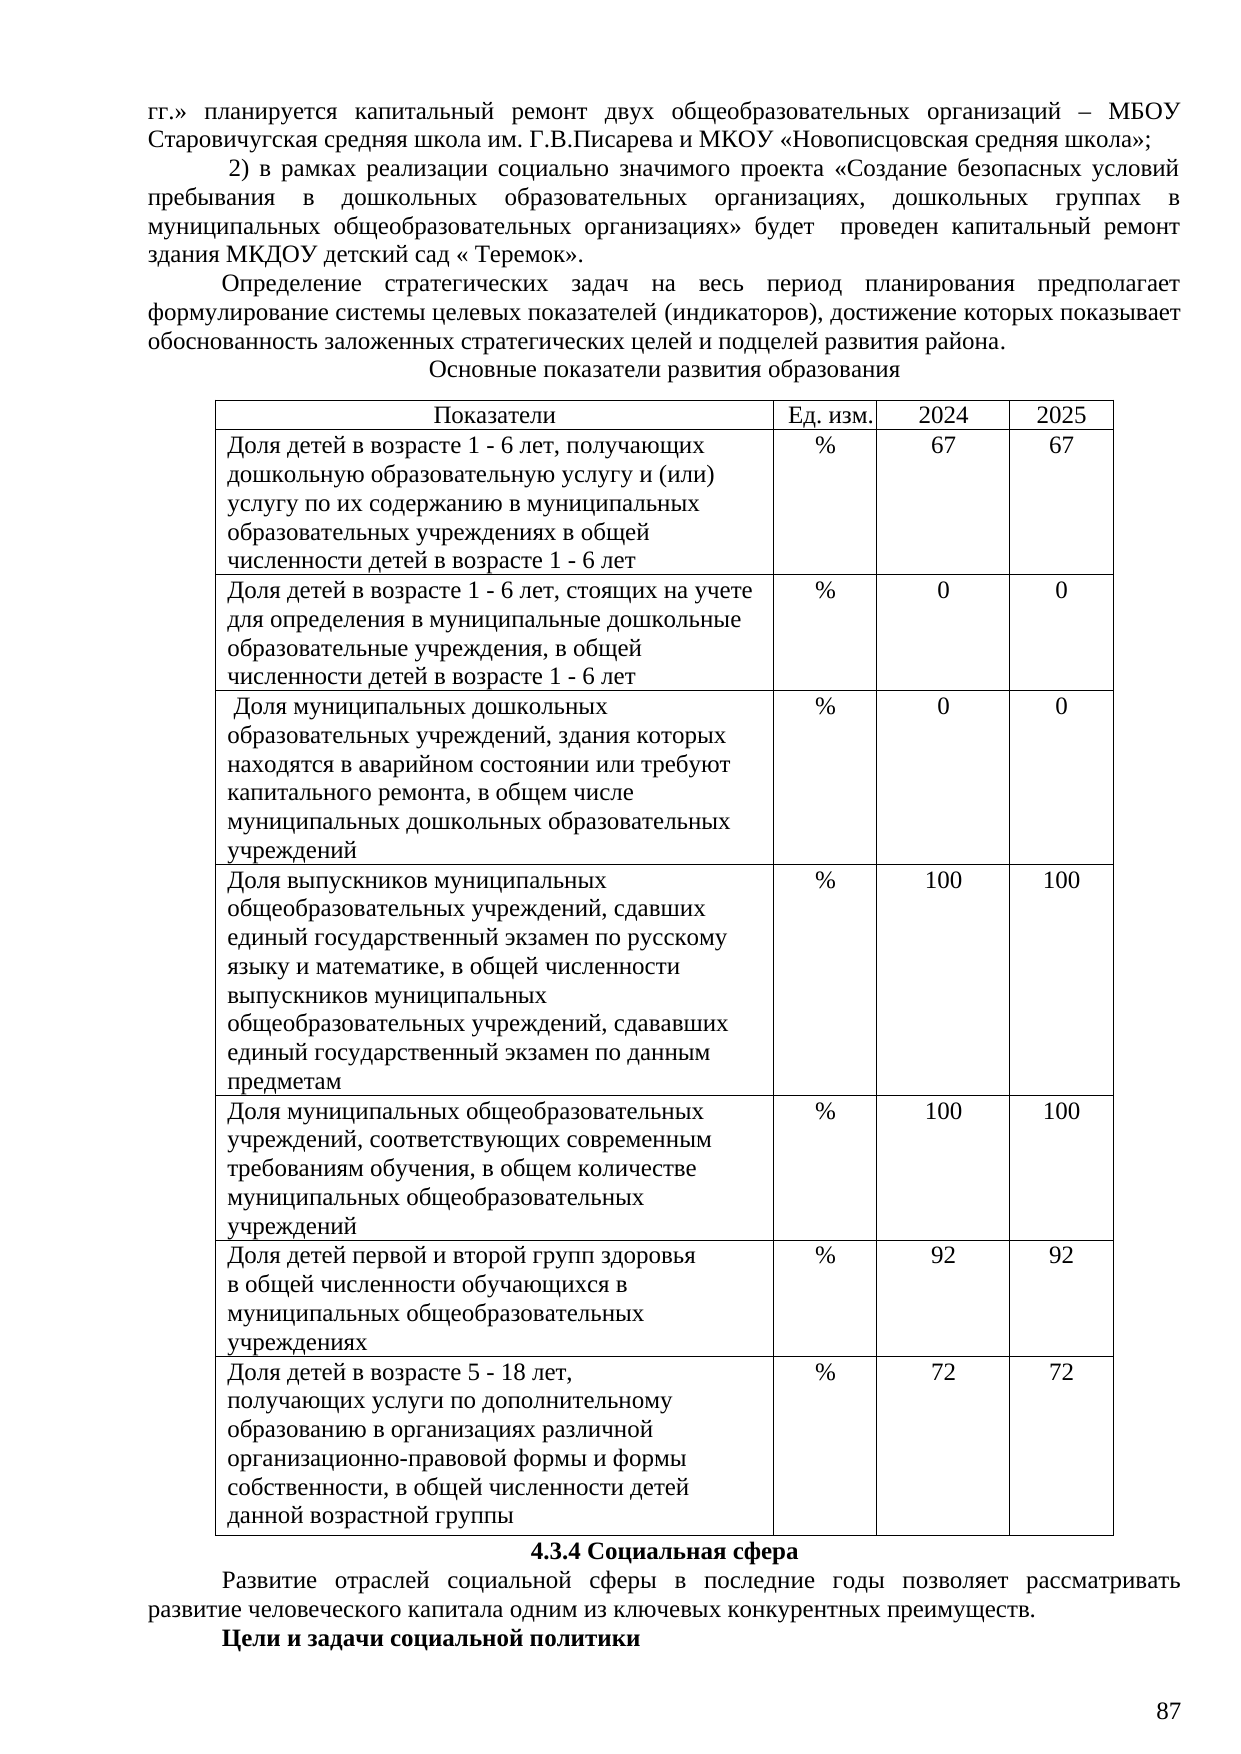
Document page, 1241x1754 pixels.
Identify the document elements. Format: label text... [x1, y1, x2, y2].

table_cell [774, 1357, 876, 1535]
text Развитие отраслей социальной сферы в последние годы позволяет рассматривать развитие человеческого капитала одним из ключевых конкурентных преимуществ. [148, 1565, 1181, 1623]
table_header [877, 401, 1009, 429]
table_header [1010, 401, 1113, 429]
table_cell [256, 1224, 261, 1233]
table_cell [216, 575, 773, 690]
text 2) в рамках реализации социально значимого проекта «Создание безопасных условий пребывания в дошкольных образовательных организациях, дошкольных группах в муниципальных общеобразовательных организациях» будет проведен капитальный ремонт здания МКДОУ детский сад « Теремок». [148, 153, 1181, 268]
text 4.3.4 Социальная сфера [148, 412, 1181, 1565]
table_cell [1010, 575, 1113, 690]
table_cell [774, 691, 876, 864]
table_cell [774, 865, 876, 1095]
text Основные показатели развития образования [148, 354, 1181, 383]
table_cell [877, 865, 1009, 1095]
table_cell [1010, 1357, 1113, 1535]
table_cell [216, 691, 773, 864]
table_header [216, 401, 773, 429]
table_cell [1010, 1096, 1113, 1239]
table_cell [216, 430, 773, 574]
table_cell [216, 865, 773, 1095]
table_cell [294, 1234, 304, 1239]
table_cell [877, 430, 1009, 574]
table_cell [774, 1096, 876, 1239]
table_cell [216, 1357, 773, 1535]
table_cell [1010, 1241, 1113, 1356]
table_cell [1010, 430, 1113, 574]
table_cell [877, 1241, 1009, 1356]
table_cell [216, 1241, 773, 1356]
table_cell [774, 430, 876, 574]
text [148, 96, 1181, 153]
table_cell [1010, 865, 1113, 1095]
text Цели и задачи социальной политики [148, 1623, 1181, 1651]
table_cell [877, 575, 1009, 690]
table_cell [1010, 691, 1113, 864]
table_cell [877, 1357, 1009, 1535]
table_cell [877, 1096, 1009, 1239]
text Определение стратегических задач на весь период планирования предполагает формулирование системы целевых показателей (индикаторов), достижение которых показывает обоснованность заложенных стратегических целей и подцелей развития района. [148, 268, 1181, 354]
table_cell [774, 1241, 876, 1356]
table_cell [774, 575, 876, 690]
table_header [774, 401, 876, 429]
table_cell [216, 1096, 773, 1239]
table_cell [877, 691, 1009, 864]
